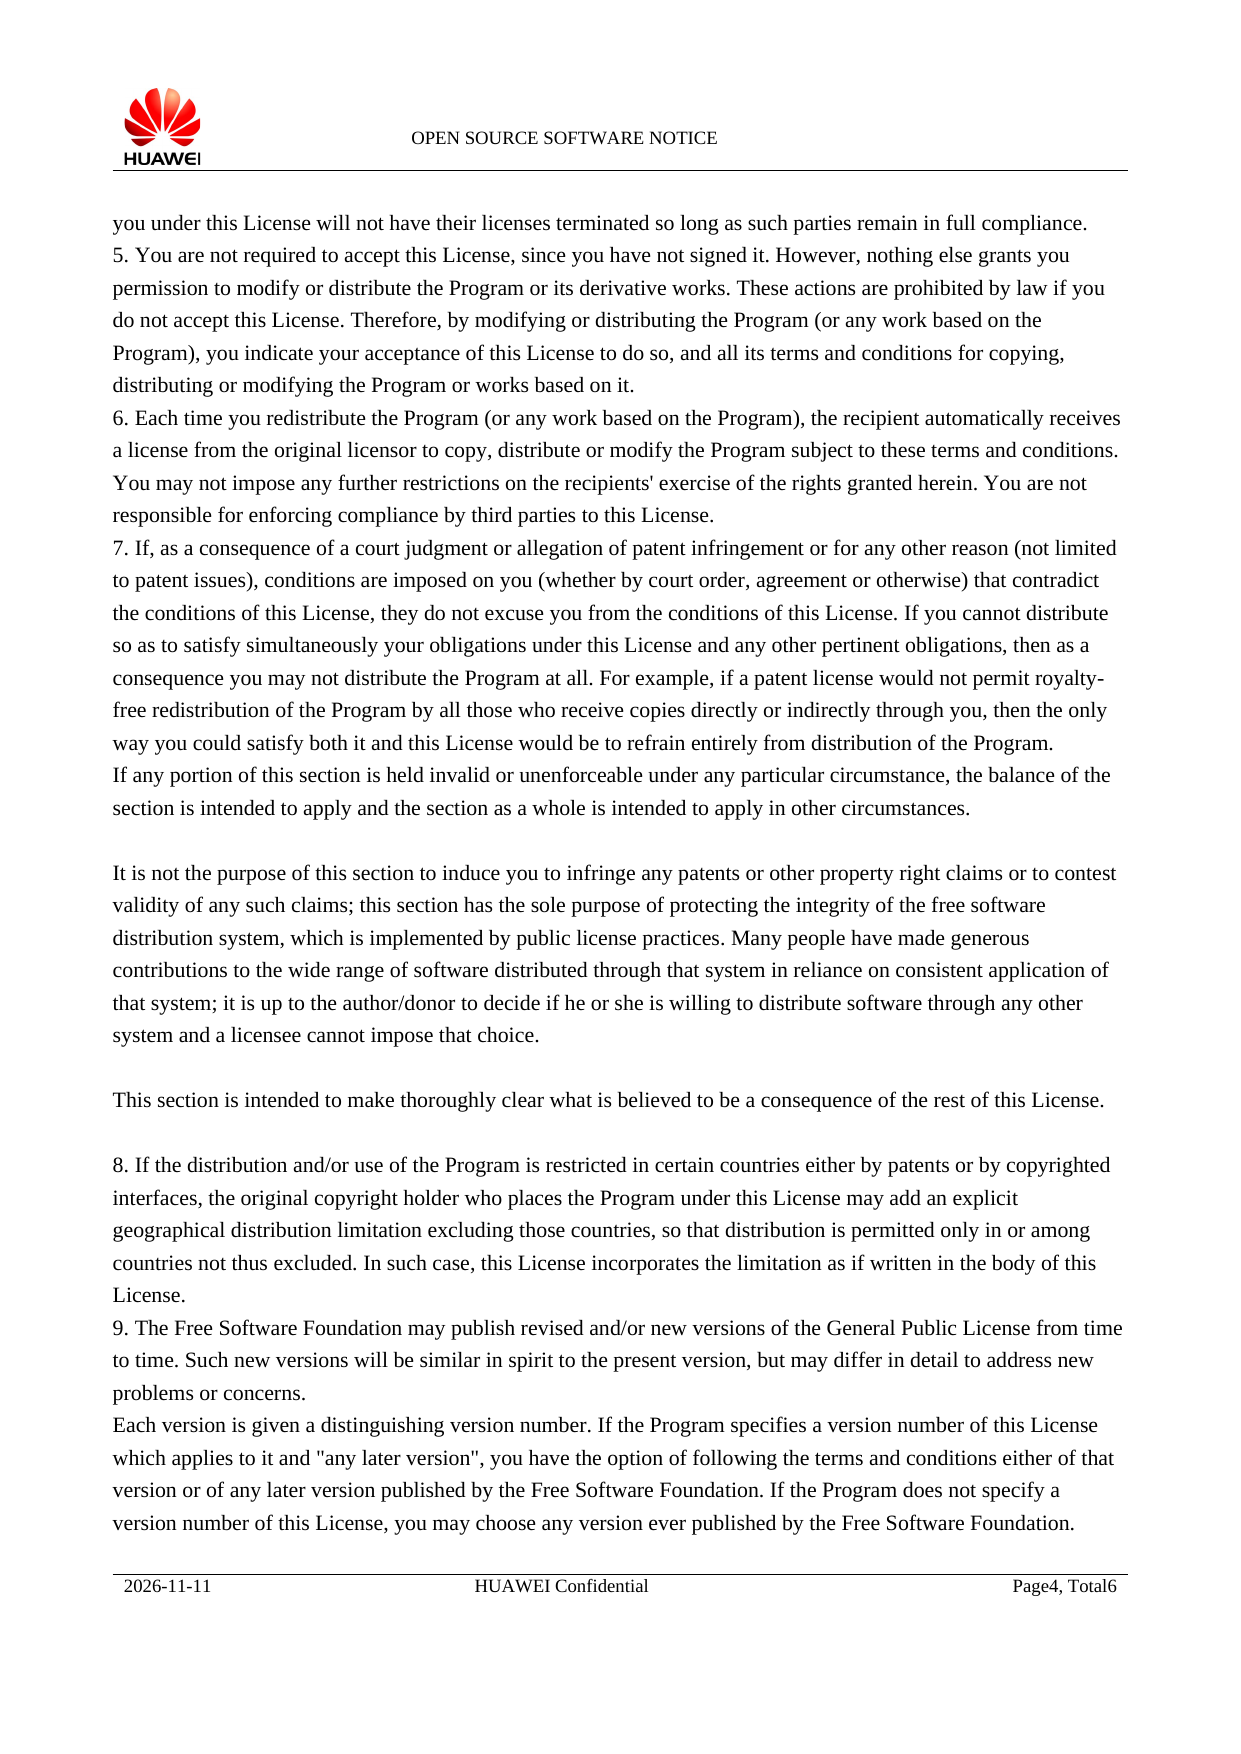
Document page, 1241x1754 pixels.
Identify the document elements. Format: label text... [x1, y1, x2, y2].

text It is not the purpose of this section to induce you to infringe any patents or other property right claims or to contest validity of any such claims; this section has the sole purpose of protecting the integrity of the free software distribution system, which is implemented by public license practices. Many people have made generous contributions to the wide range of software distributed through that system in reliance on consistent application of that system; it is up to the author/donor to decide if he or she is willing to distribute software through any other system and a licensee cannot impose that choice. [112, 856, 1128, 1051]
text 8. If the distribution and/or use of the Program is restricted in certain countries either by patents or by copyrighted interfaces, the original copyright holder who places the Program under this License may add an explicit geographical distribution limitation excluding those countries, so that distribution is permitted only in or among countries not thus excluded. In such case, this License incorporates the limitation as if written in the body of this License. [112, 1149, 1128, 1311]
text 6. Each time you redistribute the Program (or any work based on the Program), the recipient automatically receives a license from the original licensor to copy, distribute or modify the Program subject to these terms and conditions. You may not impose any further restrictions on the recipients' exercise of the rights granted herein. You are not responsible for enforcing compliance by third parties to this License. [112, 401, 1128, 531]
text Each version is given a distinguishing version number. If the Program specifies a version number of this License which applies to it and "any later version", you have the option of following the terms and conditions either of that version or of any later version published by the Free Software Foundation. If the Program does not specify a version number of this License, you may choose any version ever published by the Free Software Foundation. [112, 1409, 1128, 1539]
picture [124, 88, 201, 165]
text 7. If, as a consequence of a court judgment or allegation of patent infringement or for any other reason (not limited to patent issues), conditions are imposed on you (whether by court order, agreement or otherwise) that contradict the conditions of this License, they do not excuse you from the conditions of this License. If you cannot distribute so as to satisfy simultaneously your obligations under this License and any other pertinent obligations, then as a consequence you may not distribute the Program at all. For example, if a patent license would not permit royalty-free redistribution of the Program by all those who receive copies directly or indirectly through you, then the only way you could satisfy both it and this License would be to refrain entirely from distribution of the Program. [112, 531, 1128, 759]
text 5. You are not required to accept this License, since you have not signed it. However, nothing else grants you permission to modify or distribute the Program or its derivative works. These actions are prohibited by law if you do not accept this License. Therefore, by modifying or distributing the Program (or any work based on the Program), you indicate your acceptance of this License to do so, and all its terms and conditions for copying, distributing or modifying the Program or works based on it. [112, 239, 1128, 401]
text If any portion of this section is held invalid or unenforceable under any particular circumstance, the balance of the section is intended to apply and the section as a whole is intended to apply in other circumstances. [112, 759, 1128, 824]
text 9. The Free Software Foundation may publish revised and/or new versions of the General Public License from time to time. Such new versions will be similar in spirit to the present version, but may differ in detail to address new problems or concerns. [112, 1311, 1128, 1409]
text This section is intended to make thoroughly clear what is believed to be a consequence of the rest of this License. [112, 1084, 1128, 1116]
